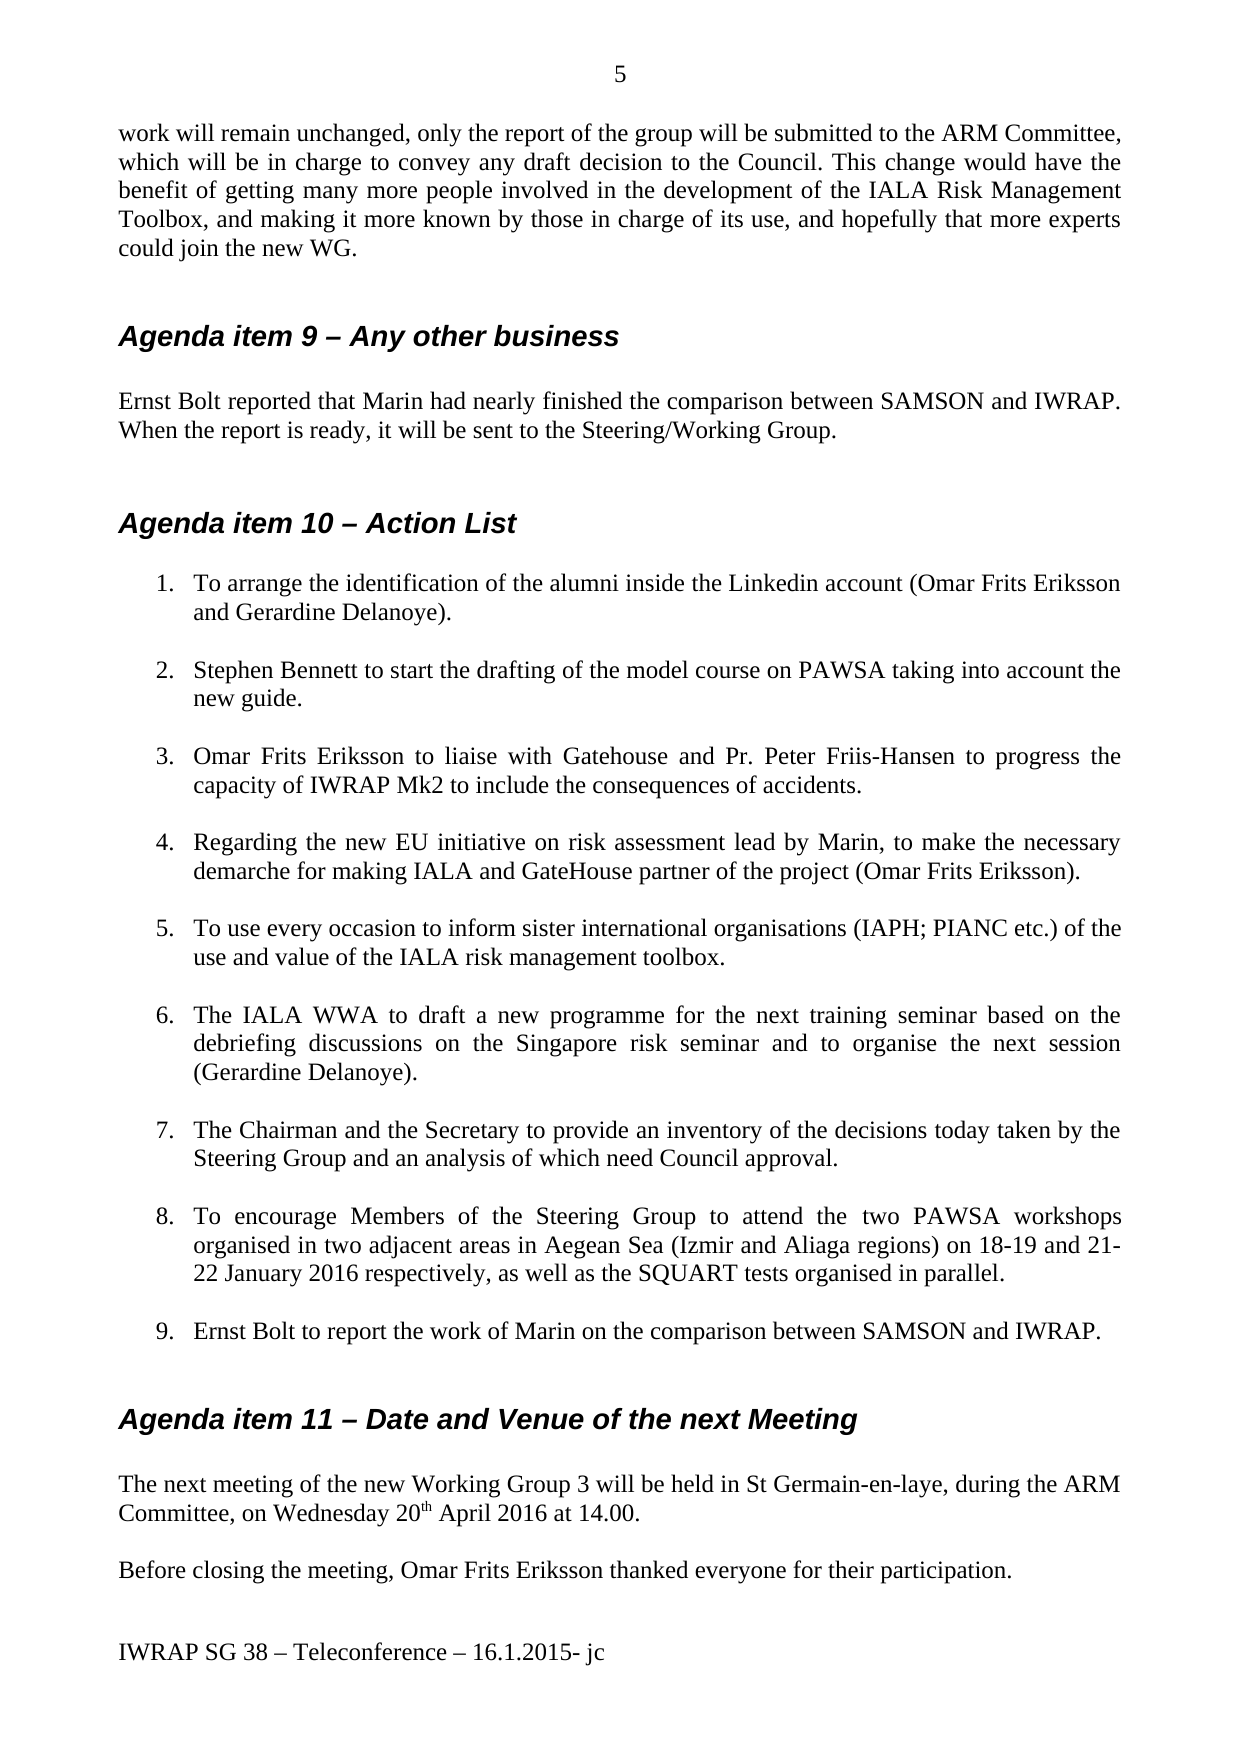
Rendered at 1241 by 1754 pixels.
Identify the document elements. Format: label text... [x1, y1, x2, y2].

text Before closing the meeting, Omar Frits Eriksson thanked everyone for their participation. [118, 1556, 1122, 1584]
list The IALA WWA to draft a new programme for the next training seminar based on the debriefing discussions on the Singapore risk seminar and to organise the next session (Gerardine Delanoye). [156, 1000, 1122, 1086]
text Agenda item 10 – Action List [118, 506, 1122, 540]
list Omar Frits Eriksson to liaise with Gatehouse and Pr. Peter Friis-Hansen to progress the capacity of IWRAP Mk2 to include the consequences of accidents. [156, 741, 1122, 798]
list To arrange the identification of the alumni inside the Linkedin account (Omar Frits Eriksson and Gerardine Delanoye). [156, 568, 1122, 626]
list Regarding the new EU initiative on risk assessment lead by Marin, to make the necessary demarche for making IALA and GateHouse partner of the project (Omar Frits Eriksson). [156, 827, 1122, 885]
list To encourage Members of the Steering Group to attend the two PAWSA workshops organised in two adjacent areas in Aegean Sea (Izmir and Aliaga regions) on 18-19 and 21-22 January 2016 respectively, as well as the SQUART tests organised in parallel. [156, 1201, 1122, 1287]
list Stephen Bennett to start the drafting of the model course on PAWSA taking into account the new guide. [156, 655, 1122, 712]
list The Chairman and the Secretary to provide an inventory of the decisions today taken by the Steering Group and an analysis of which need Council approval. [156, 1115, 1122, 1172]
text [118, 118, 1122, 262]
text Agenda item 9 – Any other business [118, 319, 1122, 353]
text Agenda item 11 – Date and Venue of the next Meeting [118, 1402, 1122, 1436]
text Ernst Bolt reported that Marin had nearly finished the comparison between SAMSON and IWRAP. When the report is ready, it will be sent to the Steering/Working Group. [118, 386, 1122, 444]
list Ernst Bolt to report the work of Marin on the comparison between SAMSON and IWRAP. [156, 1316, 1122, 1345]
text The next meeting of the new Working Group 3 will be held in St Germain-en-laye, during the ARM Committee, on Wednesday 20th April 2016 at 14.00. [118, 1469, 1122, 1527]
list To use every occasion to inform sister international organisations (IAPH; PIANC etc.) of the use and value of the IALA risk management toolbox. [156, 913, 1122, 971]
